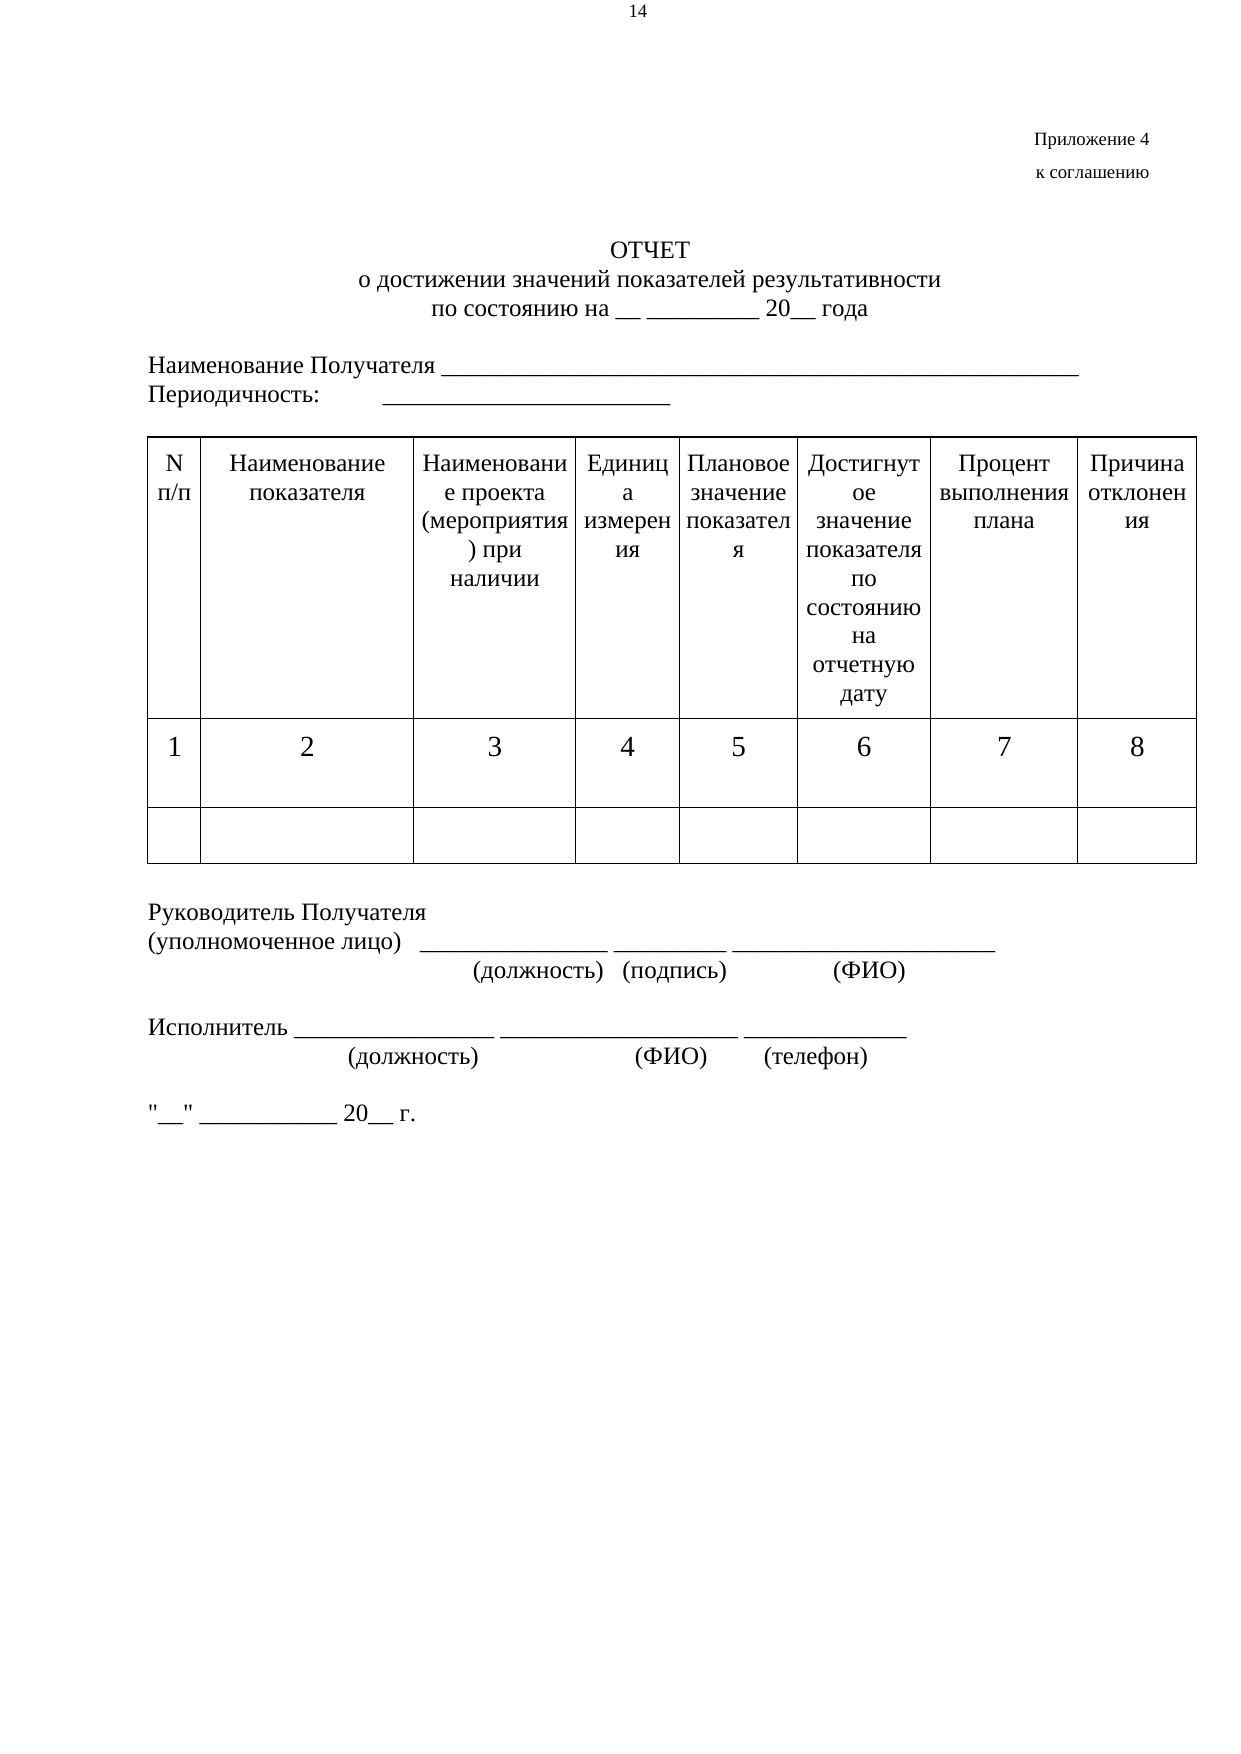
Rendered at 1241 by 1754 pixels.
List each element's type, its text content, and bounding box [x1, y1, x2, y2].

table_cell [201, 808, 413, 863]
text о достижении значений показателей результативности [148, 264, 1152, 293]
table_header N п/п [148, 438, 200, 717]
table_cell 7 [931, 719, 1077, 807]
text Исполнитель ________________ ___________________ _____________ [148, 1012, 1152, 1041]
table_cell [680, 808, 797, 863]
table_header Единица измерения [576, 438, 679, 717]
table_header Достигнутое значение показателя по состоянию на отчетную дату [798, 438, 930, 717]
table_cell 2 [201, 719, 413, 807]
text по состоянию на __ _________ 20__ года [148, 293, 1152, 321]
table_header Наименование показателя [201, 438, 413, 717]
table_cell [931, 808, 1077, 863]
text Руководитель Получателя [148, 897, 1152, 926]
table_header Плановое значение показателя [680, 438, 797, 717]
table_cell 6 [798, 719, 930, 807]
text (должность) (подпись) (ФИО) [148, 955, 1152, 983]
table_cell 1 [148, 719, 200, 807]
table_cell 4 [576, 719, 679, 807]
text (должность) (ФИО) (телефон) [148, 1041, 1152, 1070]
table_header Причина отклонения [1078, 438, 1196, 717]
table_cell [798, 808, 930, 863]
table_cell 3 [414, 719, 575, 807]
table_cell 8 [1078, 719, 1196, 807]
text ОТЧЕТ [148, 235, 1152, 264]
table_cell [414, 808, 575, 863]
text "__" ___________ 20__ г. [148, 1098, 1152, 1127]
table_cell [1078, 808, 1196, 863]
table_cell 5 [680, 719, 797, 807]
table_cell [576, 808, 679, 863]
text Наименование Получателя ___________________________________________________ [148, 350, 1152, 379]
text к соглашению [148, 152, 1149, 185]
text (уполномоченное лицо) _______________ _________ _____________________ [148, 926, 1152, 955]
table_cell [148, 808, 200, 863]
table_header Процент выполнения плана [931, 438, 1077, 717]
text Приложение 4 [148, 118, 1149, 152]
text Периодичность: _______________________ [148, 379, 1152, 408]
table_header Наименование проекта (мероприятия) при наличии [414, 438, 575, 717]
